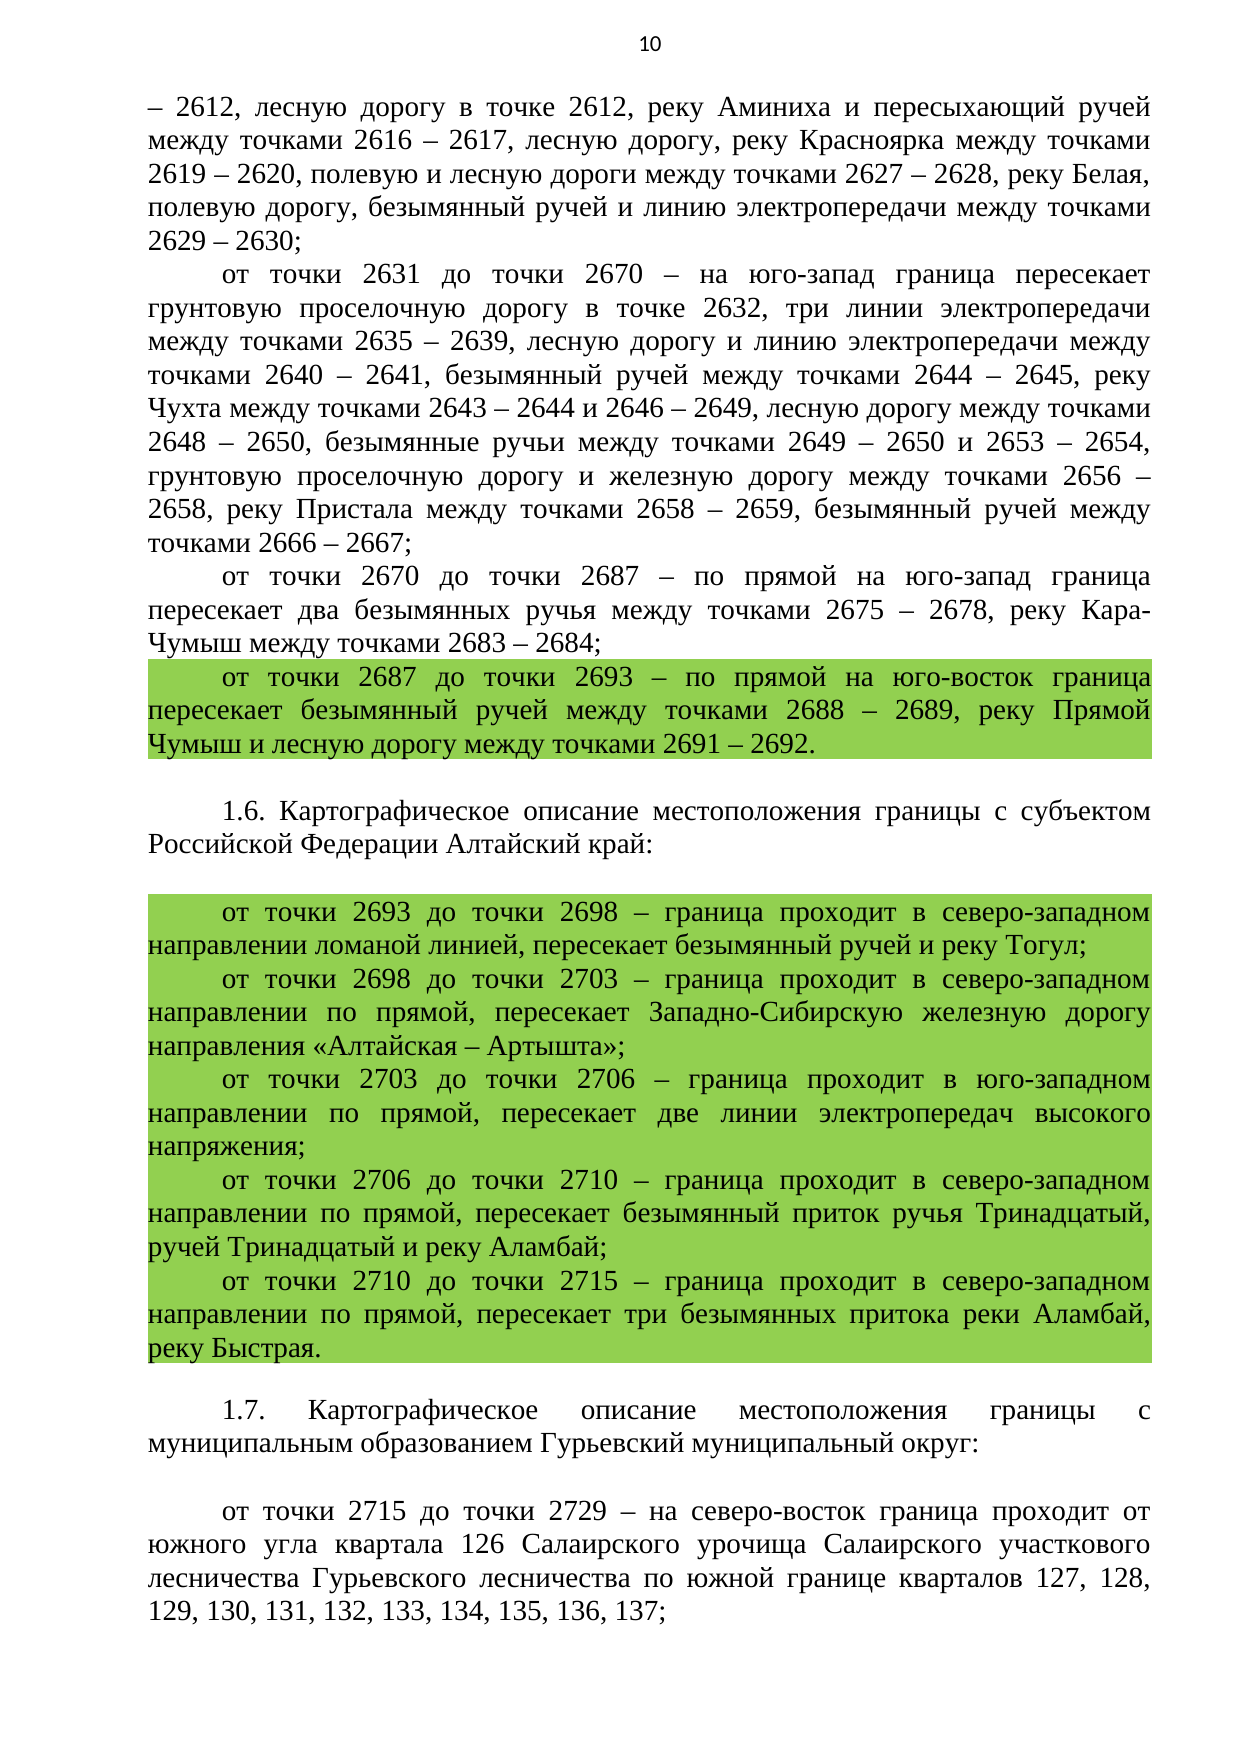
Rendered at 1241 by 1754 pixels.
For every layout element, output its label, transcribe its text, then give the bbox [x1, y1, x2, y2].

text от точки 2670 до точки 2687 – по прямой на юго-запад граница пересекает два безымянных ручья между точками 2675 – 2678, реку Кара-Чумыш между точками 2683 – 2684; [148, 558, 1152, 659]
text 1.6. Картографическое описание местоположения границы с субъектом Российской Федерации Алтайский край: [148, 793, 1152, 860]
text от точки 2706 до точки 2710 – граница проходит в северо-западном направлении по прямой, пересекает безымянный приток ручья Тринадцатый, ручей Тринадцатый и реку Аламбай; [148, 1162, 1152, 1263]
text 1.7. Картографическое описание местоположения границы с муниципальным образованием Гурьевский муниципальный округ: [148, 1392, 1152, 1459]
text от точки 2703 до точки 2706 – граница проходит в юго-западном направлении по прямой, пересекает две линии электропередач высокого напряжения; [148, 1061, 1152, 1162]
text от точки 2710 до точки 2715 – граница проходит в северо-западном направлении по прямой, пересекает три безымянных притока реки Аламбай, реку Быстрая. [148, 1263, 1152, 1363]
text от точки 2631 до точки 2670 – на юго-запад граница пересекает грунтовую проселочную дорогу в точке 2632, три линии электропередачи между точками 2635 – 2639, лесную дорогу и линию электропередачи между точками 2640 – 2641, безымянный ручей между точками 2644 – 2645, реку Чухта между точками 2643 – 2644 и 2646 – 2649, лесную дорогу между точками 2648 – 2650, безымянные ручьи между точками 2649 – 2650 и 2653 – 2654, грунтовую проселочную дорогу и железную дорогу между точками 2656 – 2658, реку Пристала между точками 2658 – 2659, безымянный ручей между точками 2666 – 2667; [148, 256, 1152, 558]
text от точки 2687 до точки 2693 – по прямой на юго-восток граница пересекает безымянный ручей между точками 2688 – 2689, реку Прямой Чумыш и лесную дорогу между точками 2691 – 2692. [148, 659, 1152, 759]
text от точки 2698 до точки 2703 – граница проходит в северо-западном направлении по прямой, пересекает Западно-Сибирскую железную дорогу направления «Алтайская – Артышта»; [148, 961, 1152, 1061]
text от точки 2693 до точки 2698 – граница проходит в северо-западном направлении ломаной линией, пересекает безымянный ручей и реку Тогул; [148, 894, 1152, 961]
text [148, 89, 1152, 256]
text от точки 2715 до точки 2729 – на северо-восток граница проходит от южного угла квартала 126 Салаирского урочища Салаирского участкового лесничества Гурьевского лесничества по южной границе кварталов 127, 128, 129, 130, 131, 132, 133, 134, 135, 136, 137; [148, 1493, 1152, 1627]
